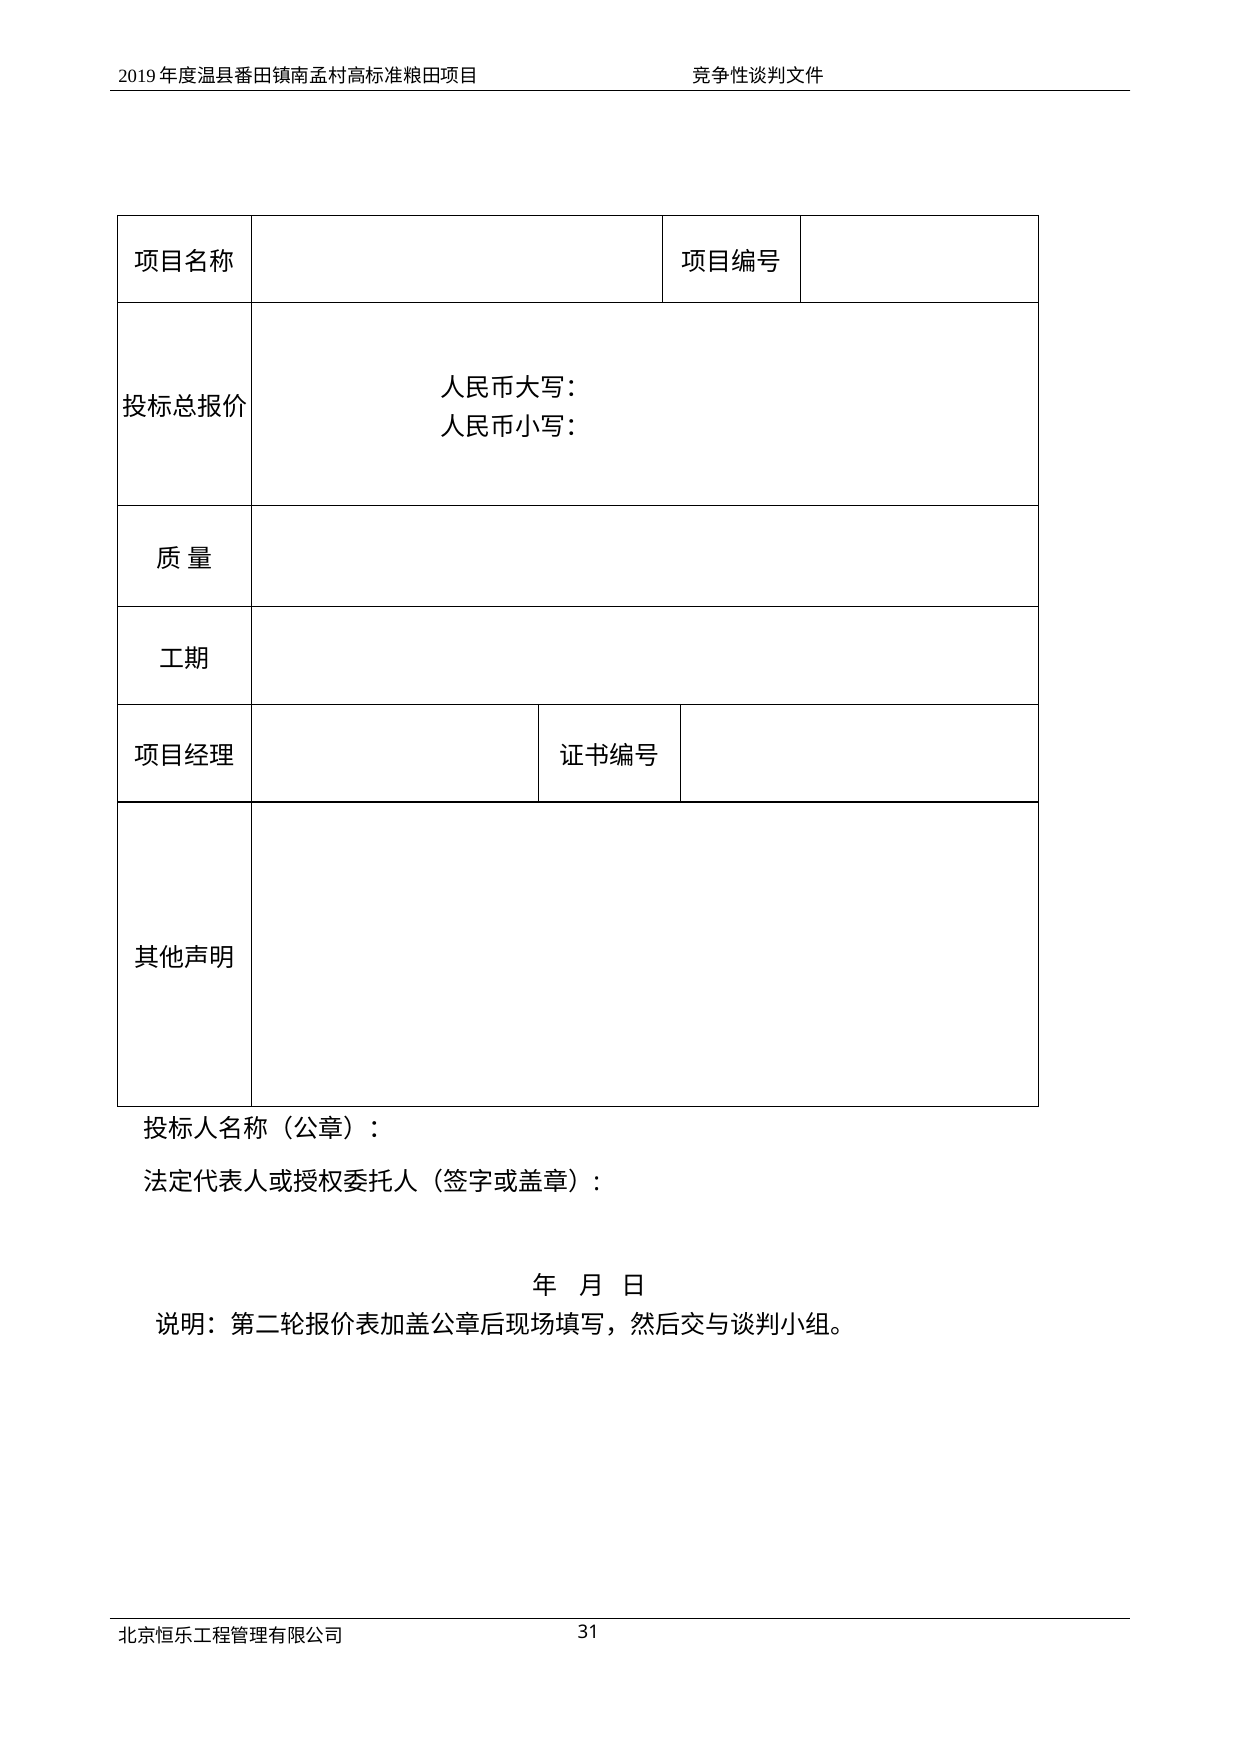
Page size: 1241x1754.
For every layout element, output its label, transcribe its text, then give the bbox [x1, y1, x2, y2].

table_cell 人民币大写： 人民币小写： [252, 303, 1038, 505]
table_cell [252, 607, 1038, 704]
table_cell 项目经理 [118, 705, 251, 801]
table_cell 其他声明 [118, 803, 251, 1106]
text 说明：第二轮报价表加盖公章后现场填写，然后交与谈判小组。 [118, 1303, 1122, 1343]
text 投标人名称（公章）： [118, 1107, 1122, 1147]
table_header [252, 216, 662, 302]
table_cell [681, 705, 1038, 801]
text 法定代表人或授权委托人（签字或盖章）: [118, 1159, 1122, 1199]
table_cell 工期 [118, 607, 251, 704]
table_cell [252, 705, 538, 801]
table_cell [252, 506, 1038, 606]
table_header [801, 216, 1038, 302]
table_header 项目名称 [118, 216, 251, 302]
text 年 月 日 [118, 1263, 1122, 1303]
table_cell [252, 803, 1038, 1106]
table_header 项目编号 [663, 216, 800, 302]
table_cell 质 量 [118, 506, 251, 606]
table_cell 投标总报价 [118, 303, 251, 505]
table_cell 证书编号 [539, 705, 680, 801]
